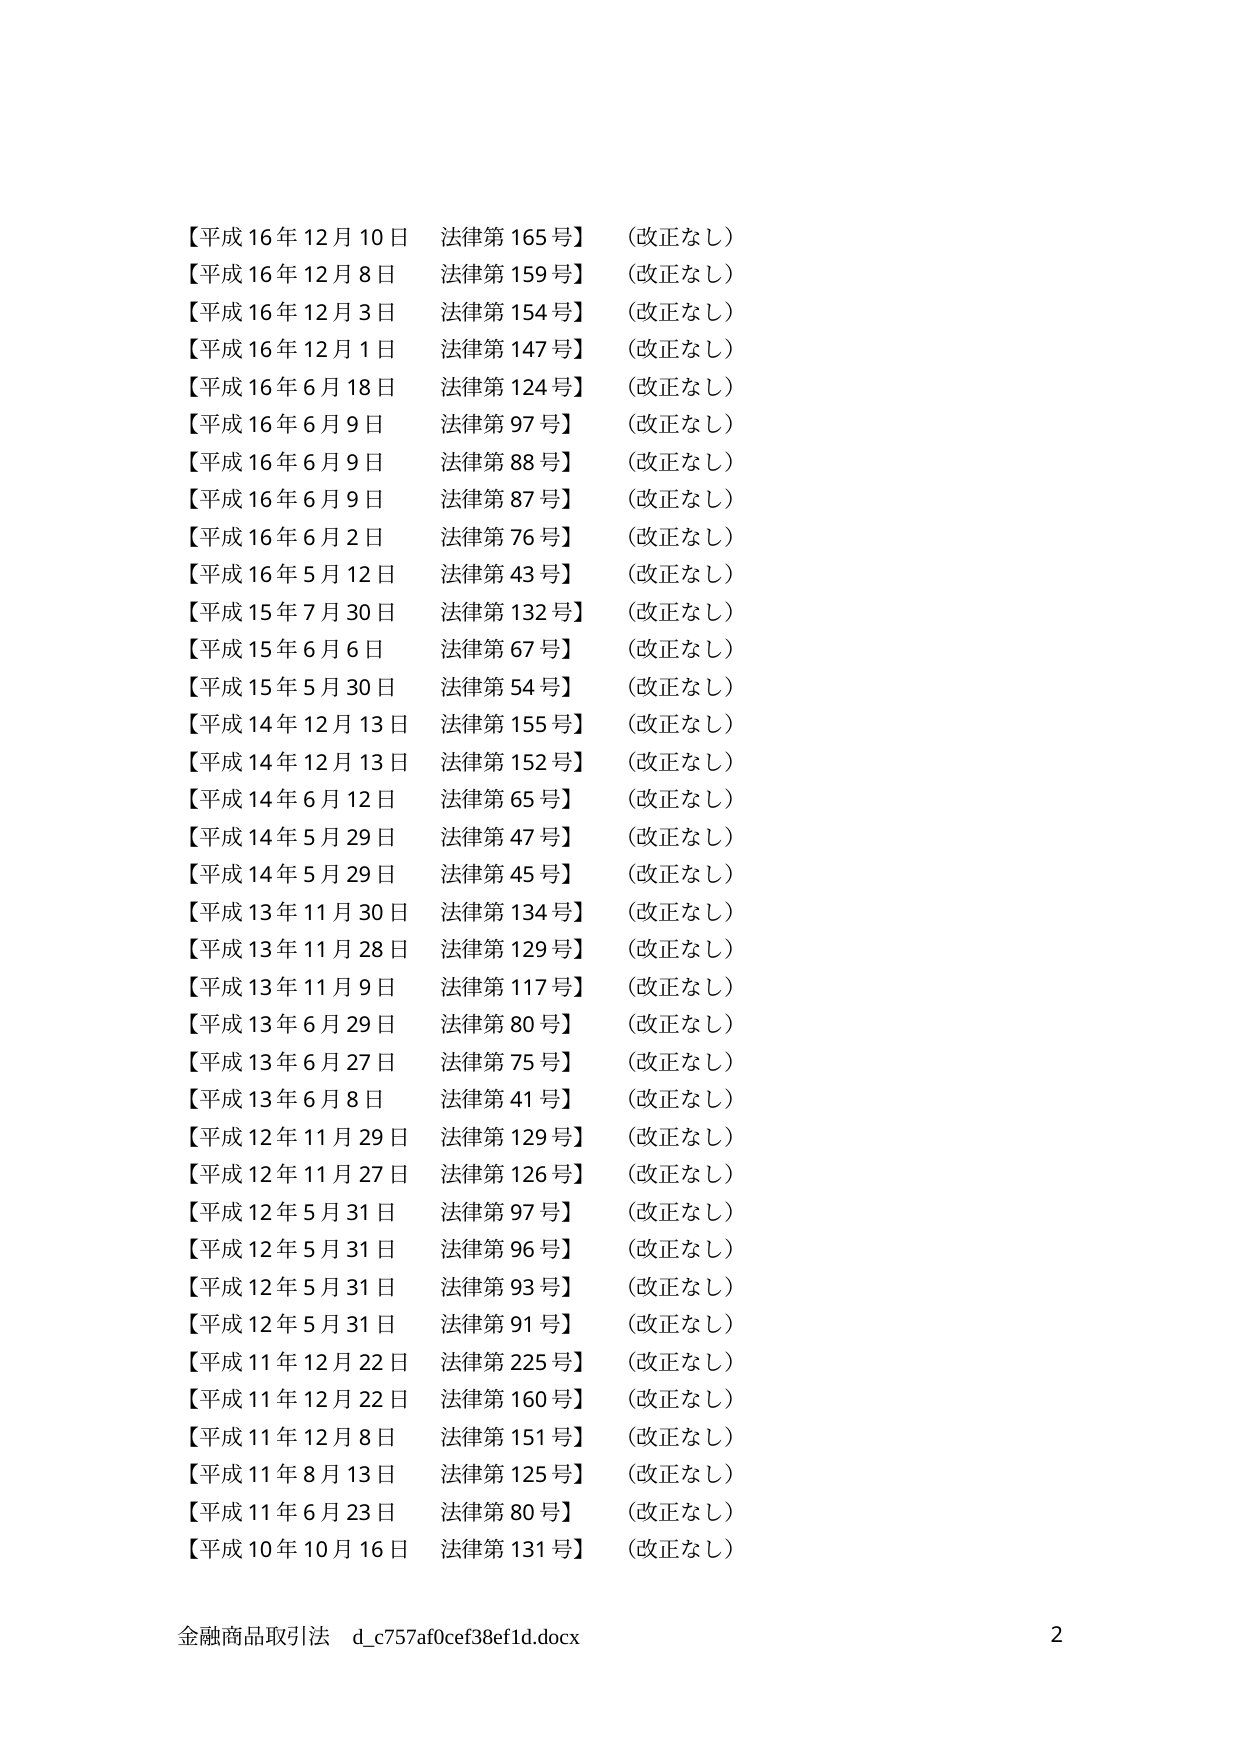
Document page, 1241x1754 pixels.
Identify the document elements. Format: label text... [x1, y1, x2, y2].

text 【平成15年7月30日 法律第132号】 （改正なし） [177, 592, 1063, 629]
text 【平成12年5月31日 法律第97号】 （改正なし） [177, 1192, 1063, 1229]
text 【平成16年6月9日 法律第87号】 （改正なし） [177, 479, 1063, 517]
text 【平成14年6月12日 法律第65号】 （改正なし） [177, 779, 1063, 817]
text 【平成14年12月13日 法律第155号】 （改正なし） [177, 704, 1063, 742]
text 【平成14年5月29日 法律第47号】 （改正なし） [177, 817, 1063, 854]
text 【平成16年6月9日 法律第88号】 （改正なし） [177, 442, 1063, 479]
text 【平成12年5月31日 法律第91号】 （改正なし） [177, 1304, 1063, 1342]
text 【平成16年12月1日 法律第147号】 （改正なし） [177, 329, 1063, 367]
text 【平成13年6月29日 法律第80号】 （改正なし） [177, 1004, 1063, 1042]
text 【平成13年6月27日 法律第75号】 （改正なし） [177, 1042, 1063, 1079]
text 【平成13年11月9日 法律第117号】 （改正なし） [177, 967, 1063, 1004]
text 【平成16年12月8日 法律第159号】 （改正なし） [177, 254, 1063, 292]
text 【平成12年11月29日 法律第129号】 （改正なし） [177, 1117, 1063, 1154]
text 【平成15年6月6日 法律第67号】 （改正なし） [177, 629, 1063, 667]
text 【平成13年11月28日 法律第129号】 （改正なし） [177, 929, 1063, 967]
text 【平成11年8月13日 法律第125号】 （改正なし） [177, 1454, 1063, 1492]
text 【平成13年11月30日 法律第134号】 （改正なし） [177, 892, 1063, 929]
text 【平成14年5月29日 法律第45号】 （改正なし） [177, 854, 1063, 892]
text 【平成14年12月13日 法律第152号】 （改正なし） [177, 742, 1063, 779]
text 【平成12年11月27日 法律第126号】 （改正なし） [177, 1154, 1063, 1192]
text 【平成15年5月30日 法律第54号】 （改正なし） [177, 667, 1063, 704]
text 【平成16年12月3日 法律第154号】 （改正なし） [177, 292, 1063, 329]
text 【平成16年5月12日 法律第43号】 （改正なし） [177, 554, 1063, 592]
text 【平成13年6月8日 法律第41号】 （改正なし） [177, 1079, 1063, 1117]
text 【平成16年6月18日 法律第124号】 （改正なし） [177, 367, 1063, 404]
text 【平成12年5月31日 法律第96号】 （改正なし） [177, 1229, 1063, 1267]
text 【平成12年5月31日 法律第93号】 （改正なし） [177, 1267, 1063, 1304]
text 【平成10年10月16日 法律第131号】 （改正なし） [177, 1529, 1063, 1567]
text 【平成11年12月22日 法律第160号】 （改正なし） [177, 1379, 1063, 1417]
text 【平成11年6月23日 法律第80号】 （改正なし） [177, 1492, 1063, 1529]
text 【平成11年12月22日 法律第225号】 （改正なし） [177, 1342, 1063, 1379]
text 【平成16年6月9日 法律第97号】 （改正なし） [177, 404, 1063, 442]
text 【平成16年6月2日 法律第76号】 （改正なし） [177, 517, 1063, 554]
text 【平成16年12月10日 法律第165号】 （改正なし） [177, 217, 1063, 254]
text 【平成11年12月8日 法律第151号】 （改正なし） [177, 1417, 1063, 1454]
